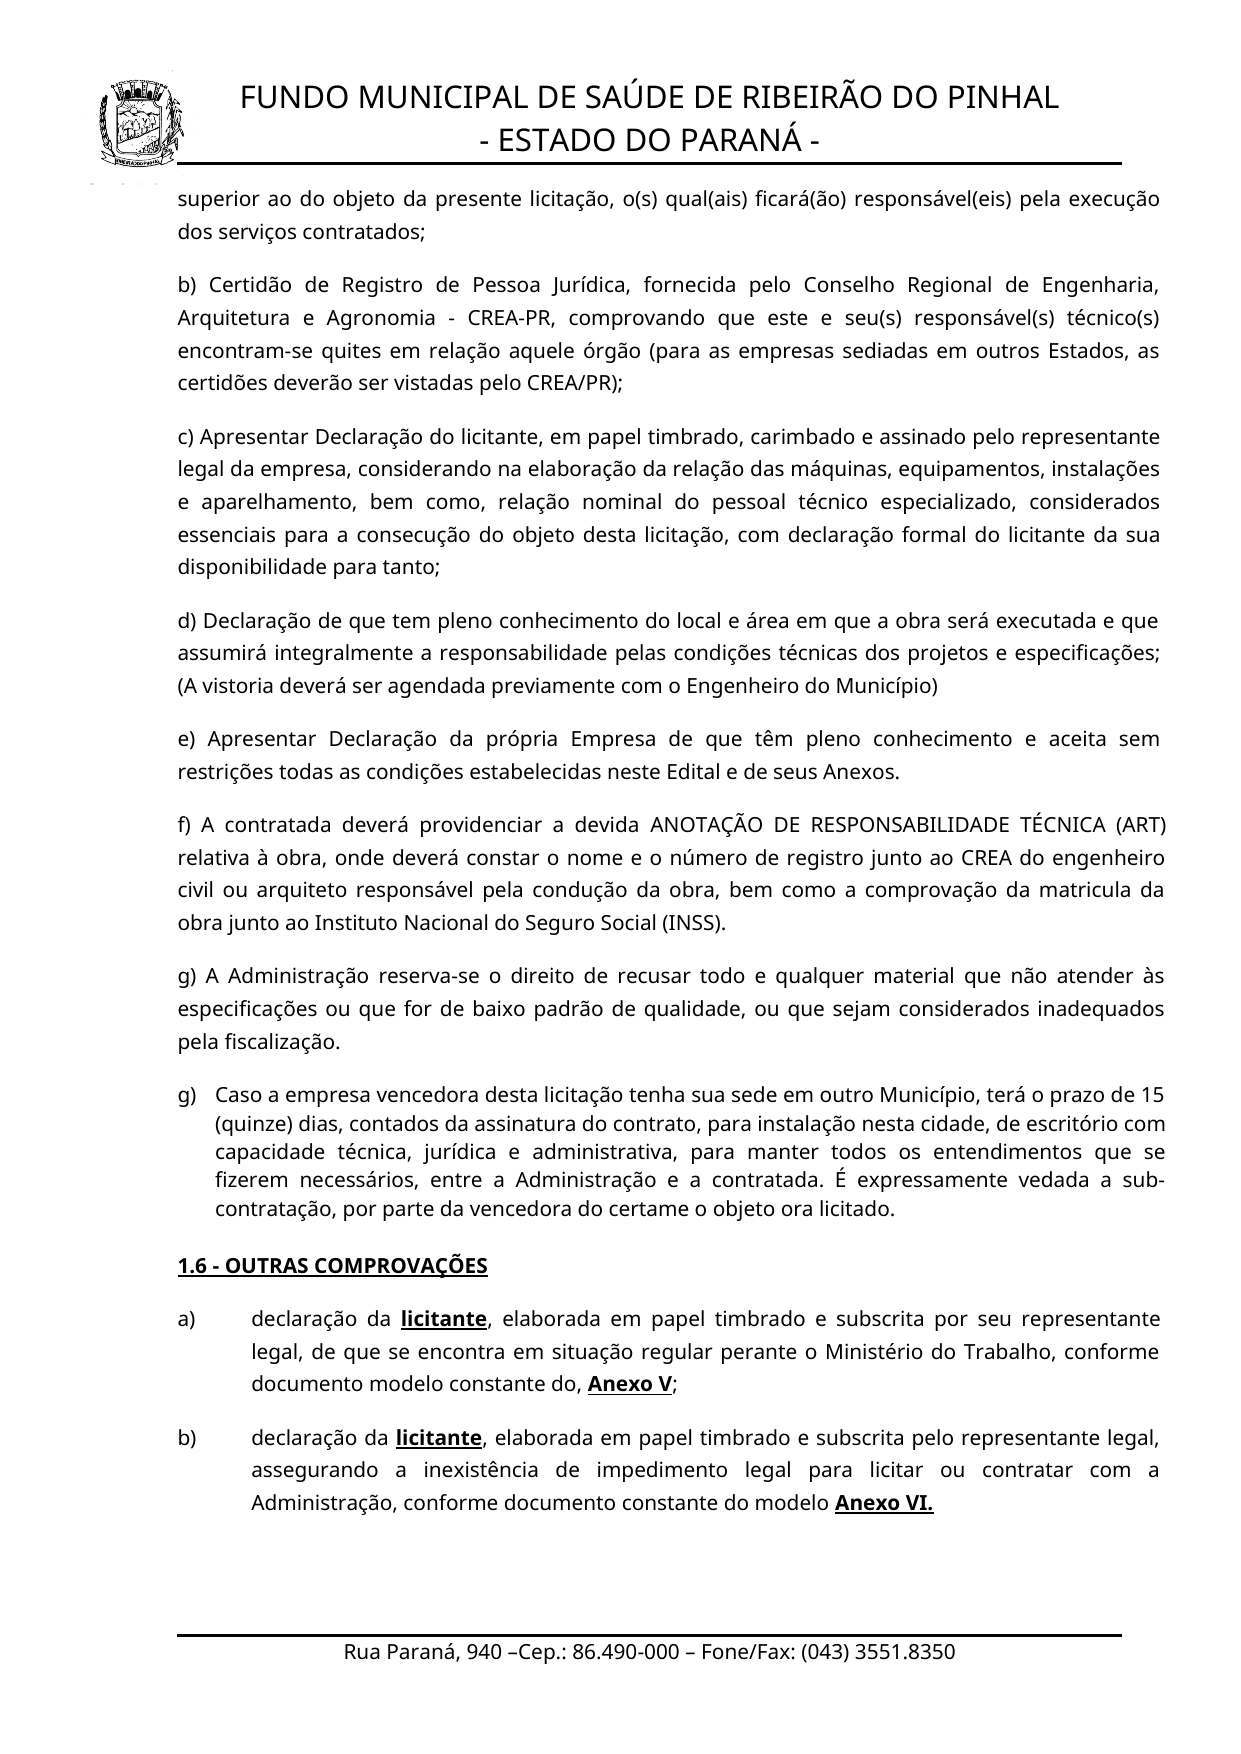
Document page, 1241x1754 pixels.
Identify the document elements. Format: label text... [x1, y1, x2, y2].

text b) Certidão de Registro de Pessoa Jurídica, fornecida pelo Conselho Regional de Engenharia, Arquitetura e Agronomia - CREA-PR, comprovando que este e seu(s) responsável(s) técnico(s) encontram-se quites em relação aquele órgão (para as empresas sediadas em outros Estados, as certidões deverão ser vistadas pelo CREA/PR); [177, 271, 1161, 397]
text a) declaração da licitante, elaborada em papel timbrado e subscrita por seu representante legal, de que se encontra em situação regular perante o Ministério do Trabalho, conforme documento modelo constante do, Anexo V; [177, 1304, 1161, 1398]
text g) A Administração reserva-se o direito de recusar todo e qualquer material que não atender às especificações ou que for de baixo padrão de qualidade, ou que sejam considerados inadequados pela fiscalização. [177, 962, 1167, 1055]
list Caso a empresa vencedora desta licitação tenha sua sede em outro Município, terá o prazo de 15 (quinze) dias, contados da assinatura do contrato, para instalação nesta cidade, de escritório com capacidade técnica, jurídica e administrativa, para manter todos os entendimentos que se fizerem necessários, entre a Administração e a contratada. É expressamente vedada a sub-contratação, por parte da vencedora do certame o objeto ora licitado. [177, 1080, 1167, 1222]
text d) Declaração de que tem pleno conhecimento do local e área em que a obra será executada e que assumirá integralmente a responsabilidade pelas condições técnicas dos projetos e especificações; (A vistoria deverá ser agendada previamente com o Engenheiro do Município) [177, 606, 1161, 699]
text c) Apresentar Declaração do licitante, em papel timbrado, carimbado e assinado pelo representante legal da empresa, considerando na elaboração da relação das máquinas, equipamentos, instalações e aparelhamento, bem como, relação nominal do pessoal técnico especializado, considerados essenciais para a consecução do objeto desta licitação, com declaração formal do licitante da sua disponibilidade para tanto; [177, 422, 1161, 581]
text 1.6 - OUTRAS COMPROVAÇÕES [177, 1251, 1161, 1279]
text f) A contratada deverá providenciar a devida ANOTAÇÃO DE RESPONSABILIDADE TÉCNICA (ART) relativa à obra, onde deverá constar o nome e o número de registro junto ao CREA do engenheiro civil ou arquiteto responsável pela condução da obra, bem como a comprovação da matricula da obra junto ao Instituto Nacional do Seguro Social (INSS). [177, 810, 1167, 937]
picture [83, 65, 202, 185]
text e) Apresentar Declaração da própria Empresa de que têm pleno conhecimento e aceita sem restrições todas as condições estabelecidas neste Edital e de seus Anexos. [177, 724, 1161, 785]
text b) declaração da licitante, elaborada em papel timbrado e subscrita pelo representante legal, assegurando a inexistência de impedimento legal para licitar ou contratar com a Administração, conforme documento constante do modelo Anexo VI. [177, 1423, 1161, 1517]
